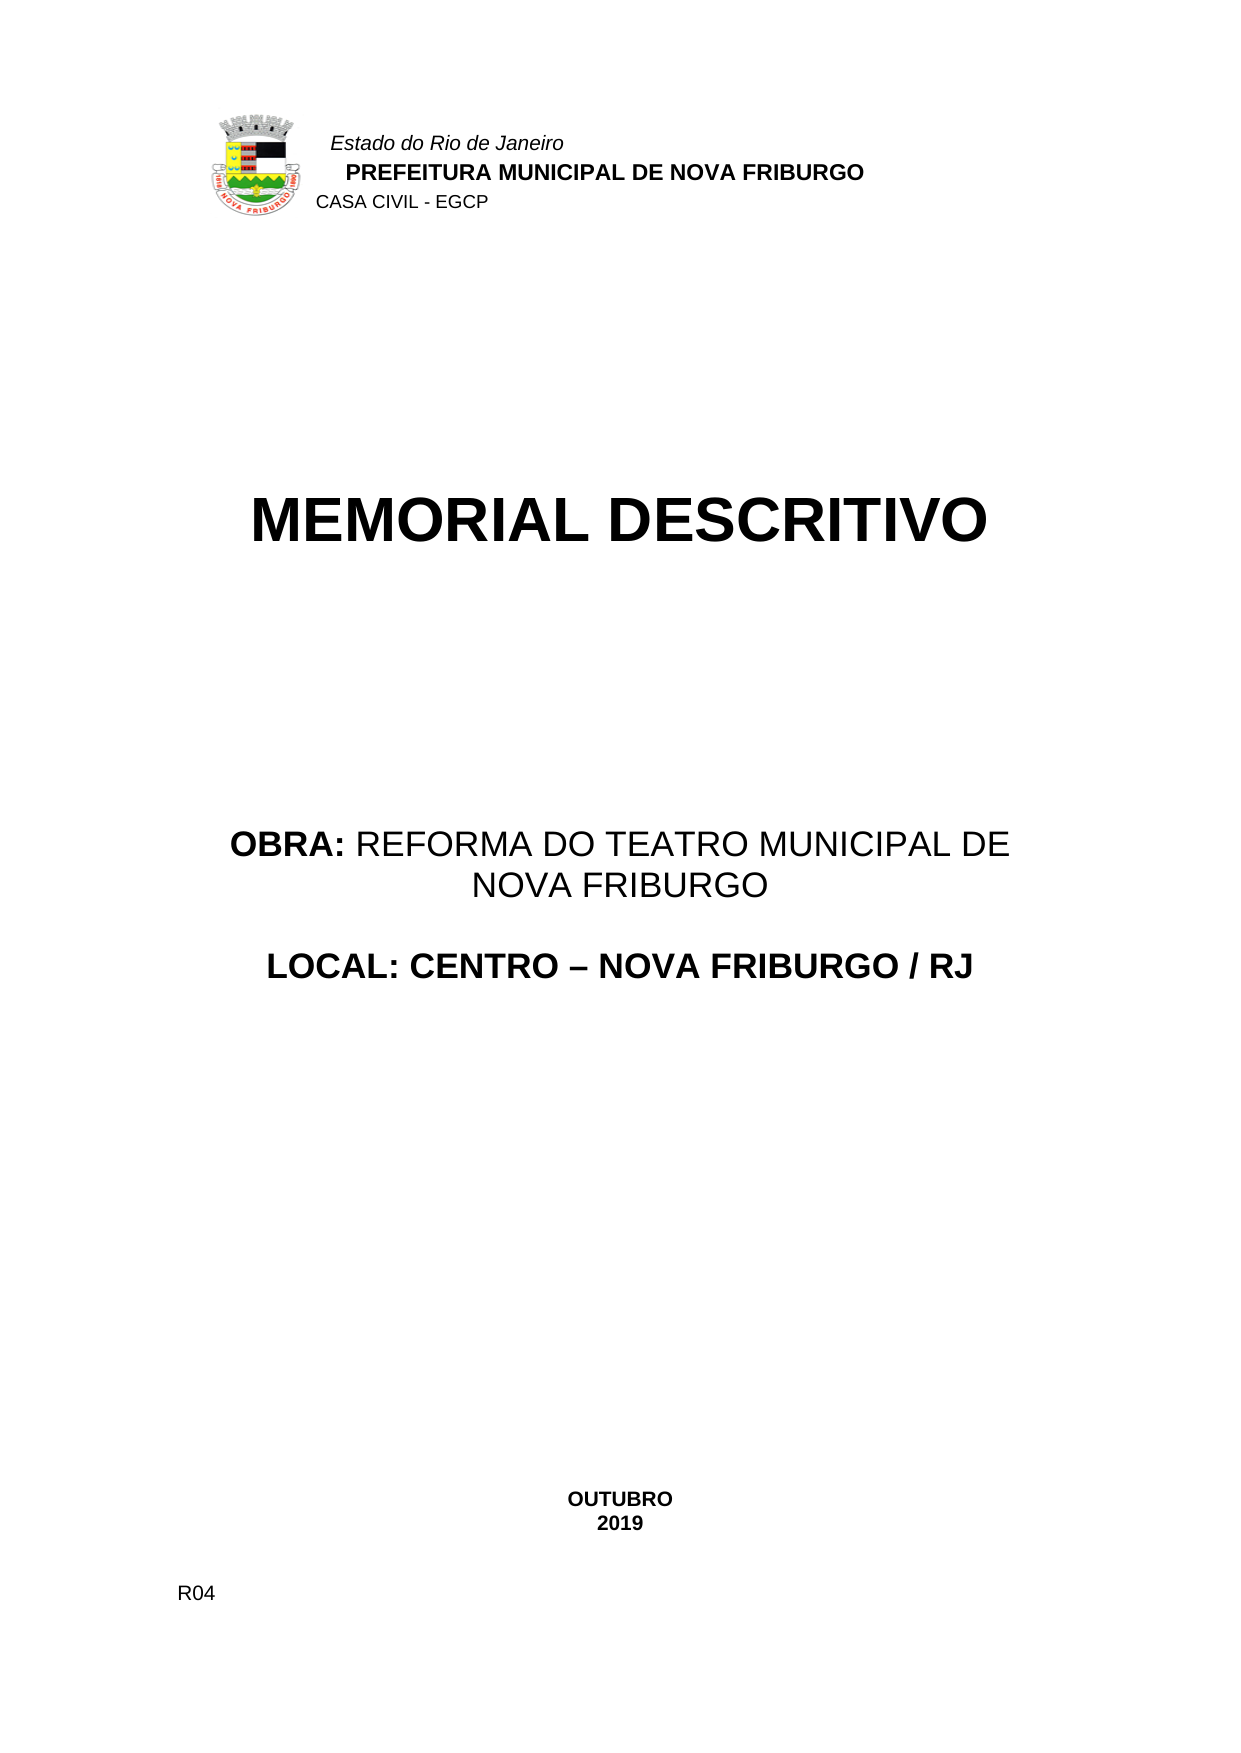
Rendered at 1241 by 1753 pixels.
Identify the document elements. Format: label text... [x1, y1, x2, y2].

text LOCAL: CENTRO – NOVA FRIBURGO / RJ [177, 945, 1063, 986]
text 2019 [177, 1511, 1063, 1535]
text MEMORIAL DESCRITIVO [177, 483, 1063, 555]
picture [207, 107, 304, 218]
text OUTUBRO [177, 1487, 1063, 1511]
text OBRA: REFORMA DO TEATRO MUNICIPAL DE NOVA FRIBURGO [177, 823, 1063, 904]
